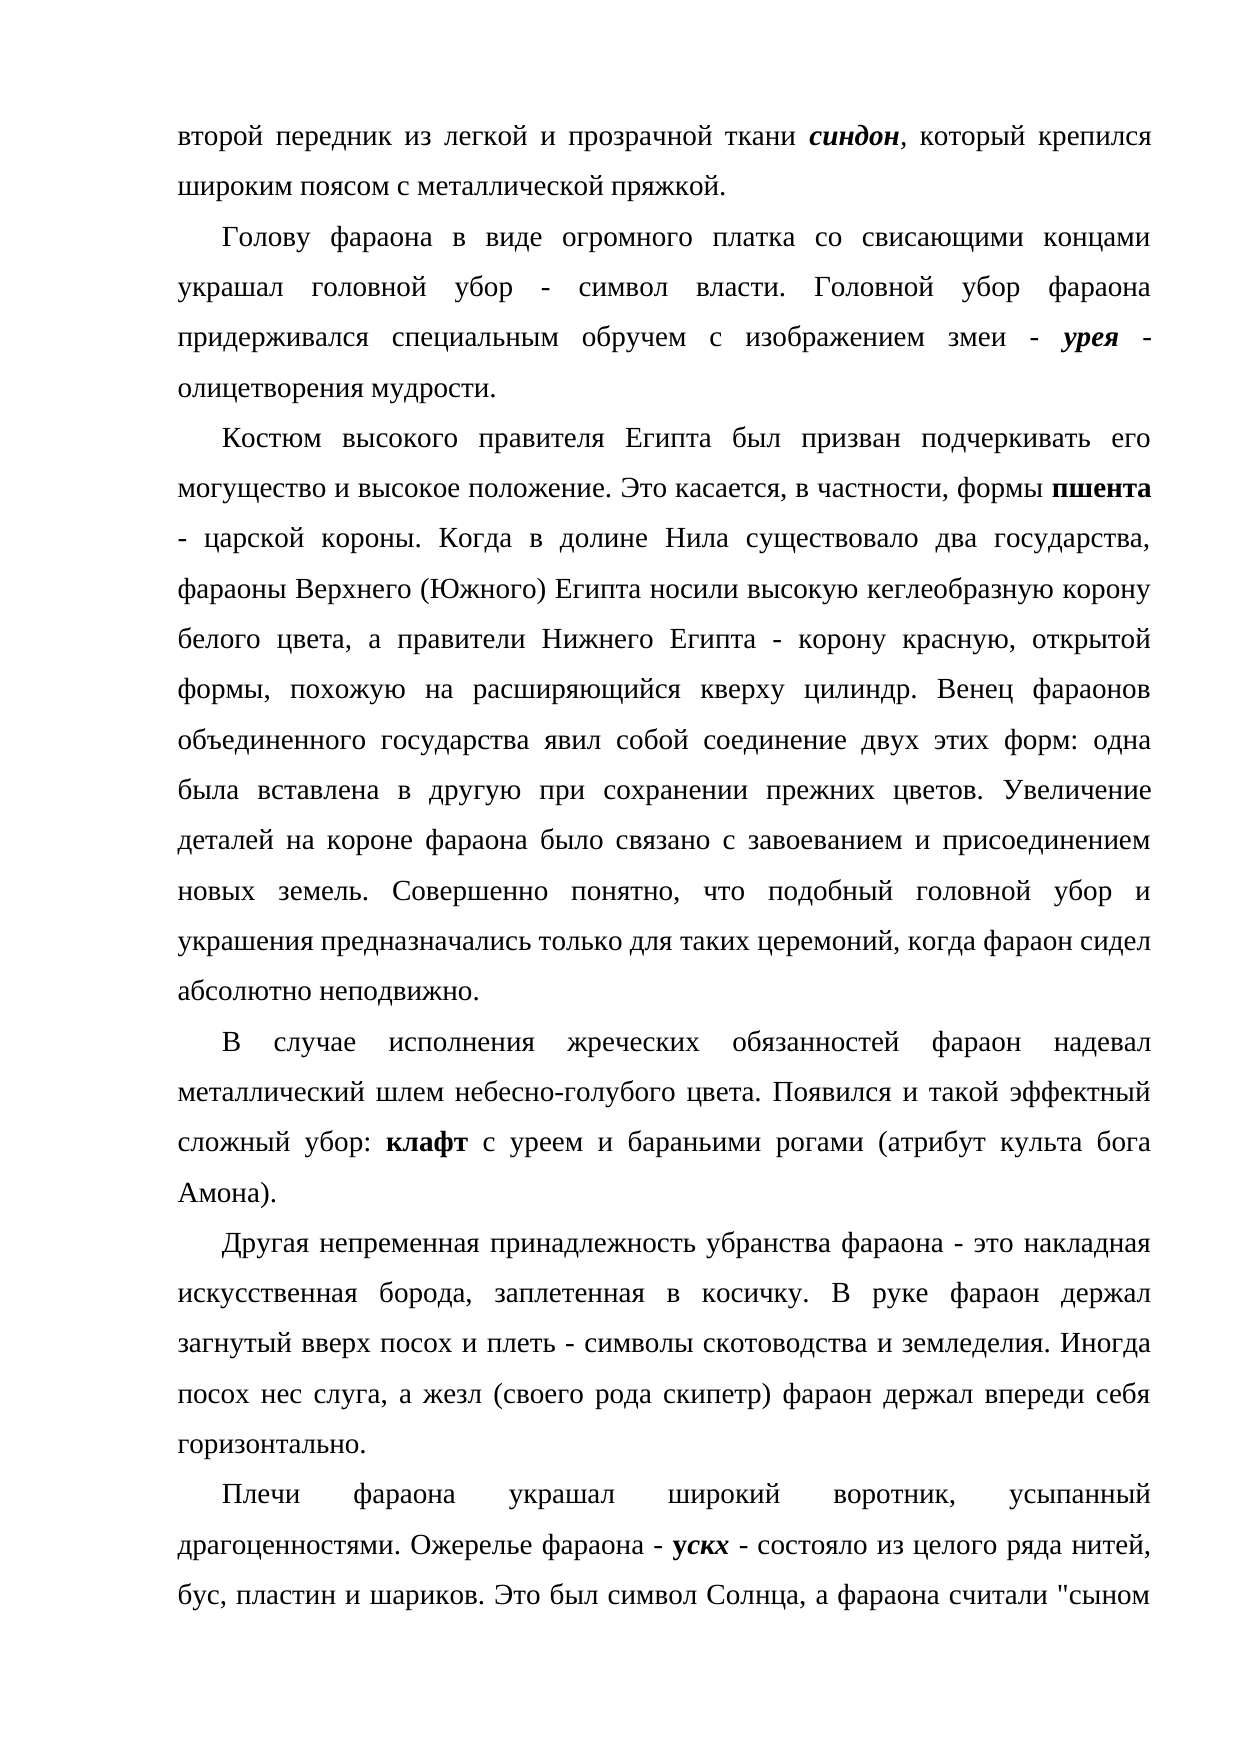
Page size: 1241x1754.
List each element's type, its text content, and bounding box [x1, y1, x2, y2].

text Другая непременная принадлежность убранства фараона - это накладная искусственная борода, заплетенная в косичку. В руке фараон держал загнутый вверх посох и плеть - символы скотоводства и земледелия. Иногда посох нес слуга, а жезл (своего рода скипетр) фараон держал впереди себя горизонтально. [177, 1225, 1152, 1460]
text Костюм высокого правителя Египта был призван подчеркивать его могущество и высокое положение. Это касается, в частности, формы пшента - царской короны. Когда в долине Нила существовало два государства, фараоны Верхнего (Южного) Египта носили высокую кеглеобразную корону белого цвета, а правители Нижнего Египта - корону красную, открытой формы, похожую на расширяющийся кверху цилиндр. Венец фараонов объединенного государства явил собой соединение двух этих форм: одна была вставлена в другую при сохранении прежних цветов. Увеличение деталей на короне фараона было связано с завоеванием и присоединением новых земель. Совершенно понятно, что подобный головной убор и украшения предназначались только для таких церемоний, когда фараон сидел абсолютно неподвижно. [177, 420, 1152, 1007]
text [177, 1477, 1152, 1611]
text В случае исполнения жреческих обязанностей фараон надевал металлический шлем небесно-голубого цвета. Появился и такой эффектный сложный убор: клафт с уреем и бараньими рогами (атрибут культа бога Амона). [177, 1024, 1152, 1208]
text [177, 118, 1152, 202]
text Голову фараона в виде огромного платка со свисающими концами украшал головной убор - символ власти. Головной убор фараона придерживался специальным обручем с изображением змеи - урея - олицетворения мудрости. [177, 219, 1152, 403]
